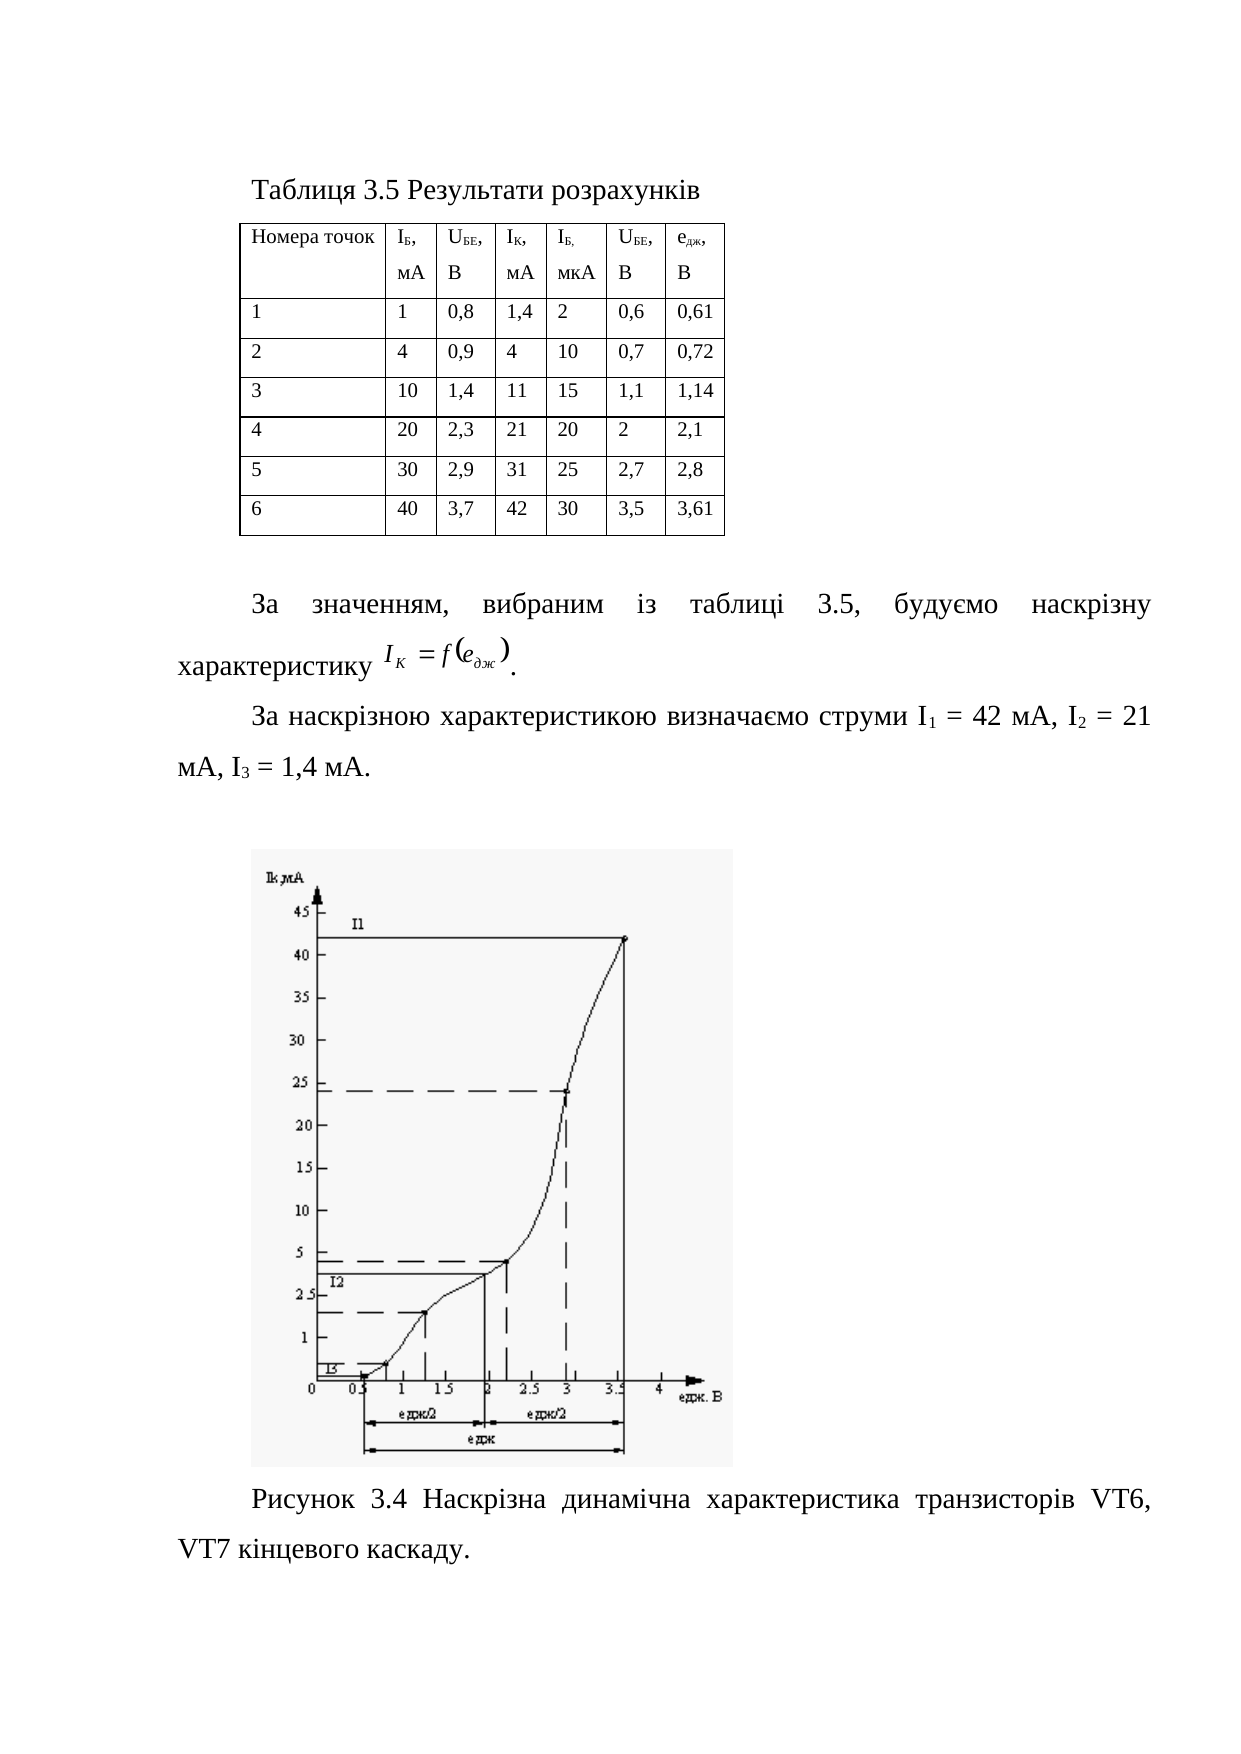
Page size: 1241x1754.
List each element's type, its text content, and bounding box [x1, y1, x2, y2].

table_cell 0,72 [666, 339, 724, 377]
table_cell 25 [547, 457, 606, 495]
table_cell 0,9 [437, 339, 495, 377]
table_header ІБ, мА [386, 224, 436, 298]
table_cell 20 [386, 418, 436, 456]
table_cell 10 [547, 339, 606, 377]
table_cell 2 [607, 418, 665, 456]
table_cell 6 [241, 496, 385, 534]
table_header UБЕ, В [437, 224, 495, 298]
table_cell 1 [241, 299, 385, 338]
table_cell 10 [386, 378, 436, 416]
table_cell 0,8 [437, 299, 495, 338]
picture [251, 849, 733, 1467]
table_cell 3 [241, 378, 385, 416]
table_cell 2,1 [666, 418, 724, 456]
table_cell 4 [241, 418, 385, 456]
table_cell 3,7 [437, 496, 495, 534]
table_cell 2,3 [437, 418, 495, 456]
table_cell 40 [386, 496, 436, 534]
table_cell 2 [241, 339, 385, 377]
table_cell 2,9 [437, 457, 495, 495]
text За наскрізною характеристикою визначаємо струми І1 = 42 мА, І2 = 21 мА, І3 = 1,4 мА. [177, 698, 1152, 782]
table_cell 1,4 [437, 378, 495, 416]
table_cell 15 [547, 378, 606, 416]
table_cell 30 [386, 457, 436, 495]
table_cell 3,5 [607, 496, 665, 534]
table_cell 21 [496, 418, 546, 456]
table_header ІК, мА [496, 224, 546, 298]
table_cell 4 [386, 339, 436, 377]
text Таблиця 3.5 Результати розрахунків [177, 172, 1152, 206]
table_cell 11 [496, 378, 546, 416]
table_cell 2,8 [666, 457, 724, 495]
table_header едж, В [666, 224, 724, 298]
table_cell 31 [496, 457, 546, 495]
table_cell 2 [547, 299, 606, 338]
table_cell 30 [547, 496, 606, 534]
table_header Номера точок [241, 224, 385, 298]
text Рисунок 3.4 Наскрізна динамічна характеристика транзисторів VT6, VT7 кінцевого каскаду. [177, 1481, 1152, 1565]
table_cell 1,4 [496, 299, 546, 338]
table_header UБЕ, В [607, 224, 665, 298]
table_cell 20 [547, 418, 606, 456]
table_cell 42 [496, 496, 546, 534]
table_cell 4 [496, 339, 546, 377]
table_cell 0,7 [607, 339, 665, 377]
table_cell 1,14 [666, 378, 724, 416]
table_cell 2,7 [607, 457, 665, 495]
table_cell 3,61 [666, 496, 724, 534]
table_cell 0,6 [607, 299, 665, 338]
table_cell 0,61 [666, 299, 724, 338]
table_header ІБ, мкА [547, 224, 606, 298]
text За значенням, вибраним із таблиці 3.5, будуємо наскрізну характеристику . [177, 586, 1152, 682]
table_cell 5 [241, 457, 385, 495]
table_cell 1,1 [607, 378, 665, 416]
table_cell 1 [386, 299, 436, 338]
